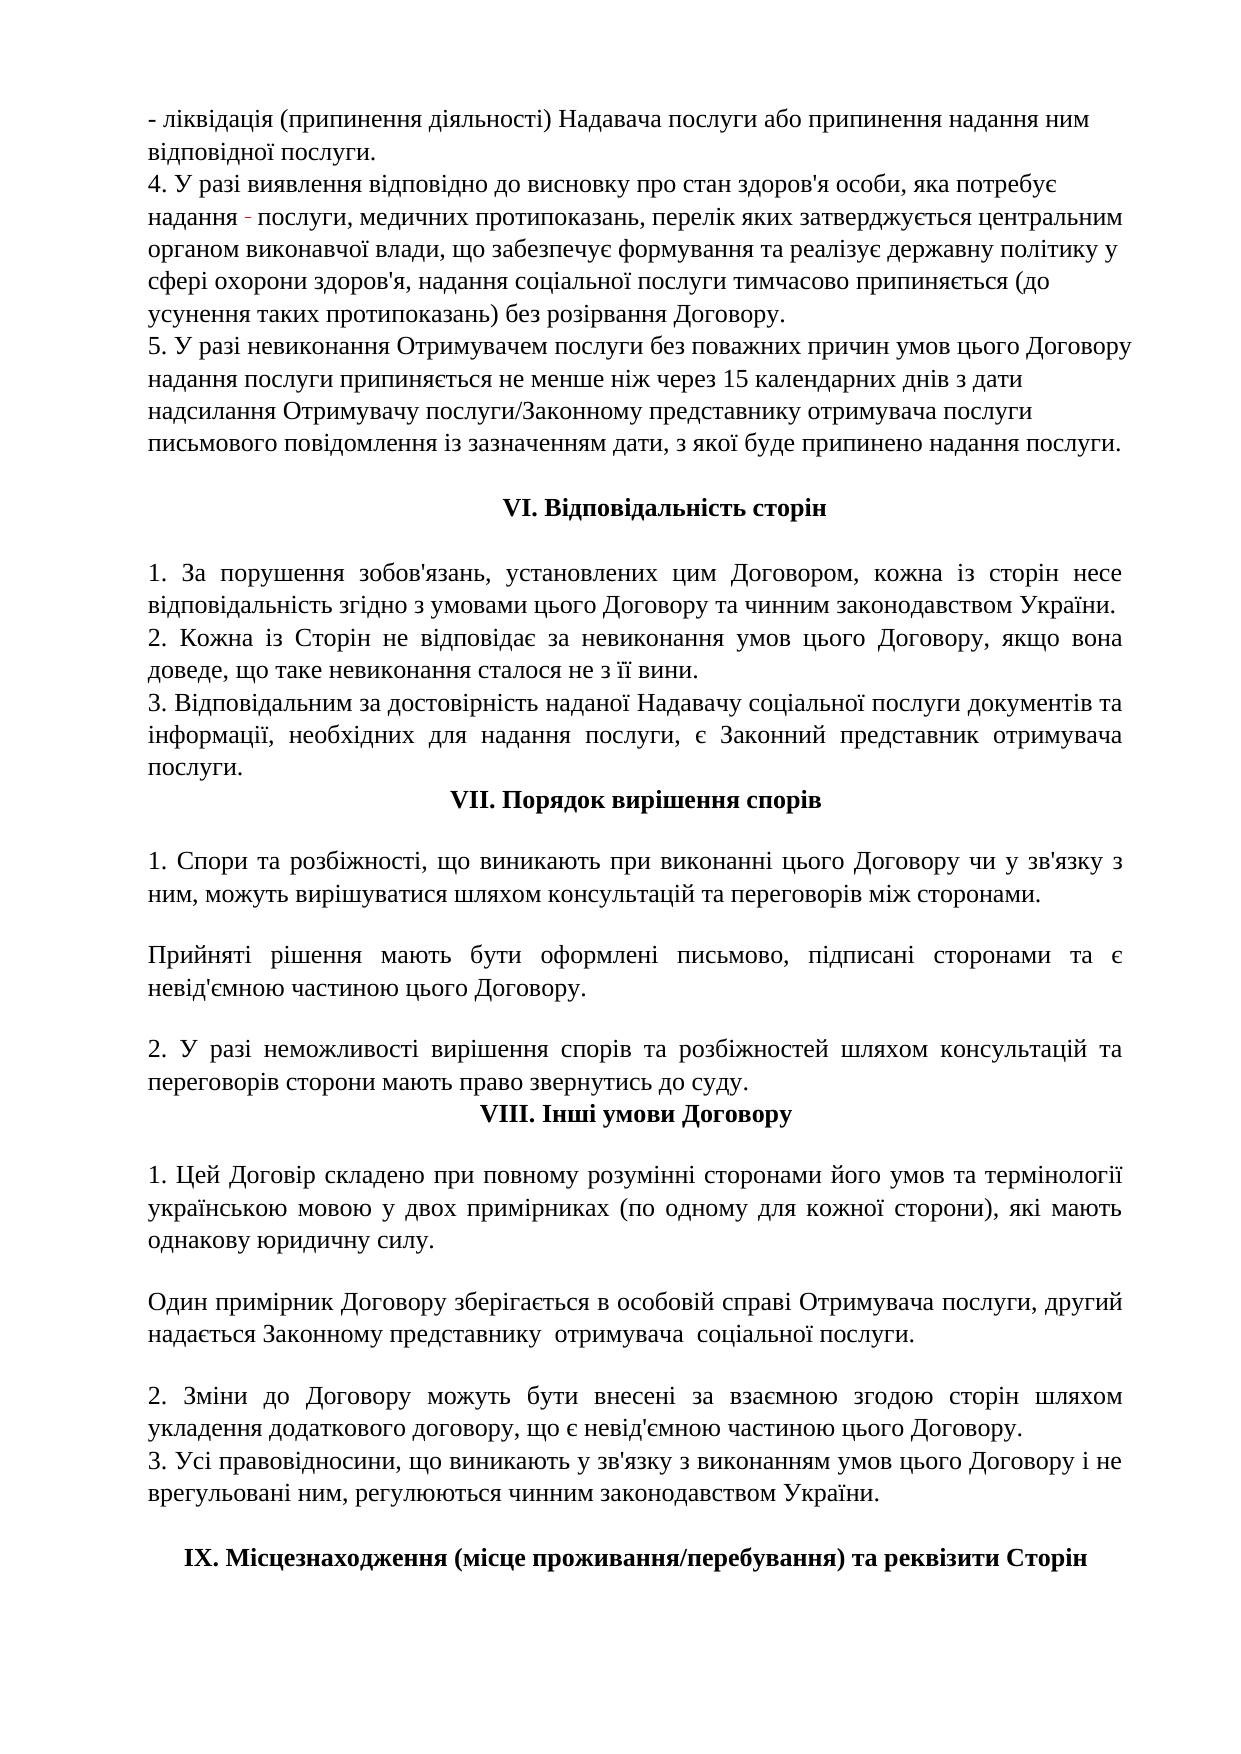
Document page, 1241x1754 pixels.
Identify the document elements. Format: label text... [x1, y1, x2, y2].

table_header 1. За порушення зобов'язань, установлених цим Договором, кожна із сторін несе відповідальність згідно з умовами цього Договору та чинним законодавством України. 2. Кожна із Сторін не відповідає за невиконання умов цього Договору, якщо вона доведе, що таке невиконання сталося не з її вини. 3. Відповідальним за достовірність наданої Надавачу соціальної послуги документів та інформації, необхідних для надання послуги, є Законний представник отримувача послуги. VII. Порядок вирішення спорів 1. Спори та розбіжності, що виникають при виконанні цього Договору чи у зв'язку з ним, можуть вирішуватися шляхом консультацій та переговорів між сторонами. Прийняті рішення мають бути оформлені письмово, підписані сторонами та є невід'ємною частиною цього Договору. 2. У разі неможливості вирішення спорів та розбіжностей шляхом консультацій та переговорів сторони мають право звернутись до суду. VIII. Інші умови Договору 1. Цей Договір складено при повному розумінні сторонами його умов та термінології українською мовою у двох примірниках (по одному для кожної сторони), які мають однакову юридичну силу. Один примірник Договору зберігається в особовій справі Отримувача послуги, другий надається Законному представнику отримувача соціальної послуги. 2. Зміни до Договору можуть бути внесені за взаємною згодою сторін шляхом укладення додаткового договору, що є невід'ємною частиною цього Договору. 3. Усі правовідносини, що виникають у зв'язку з виконанням умов цього Договору і не врегульовані ним, регулюються чинним законодавством України. IX. Місцезнаходження (місце проживання/перебування) та реквізити Сторін [136, 557, 1135, 1623]
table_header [136, 104, 1152, 492]
text VI. Відповідальність сторін [148, 492, 1181, 522]
